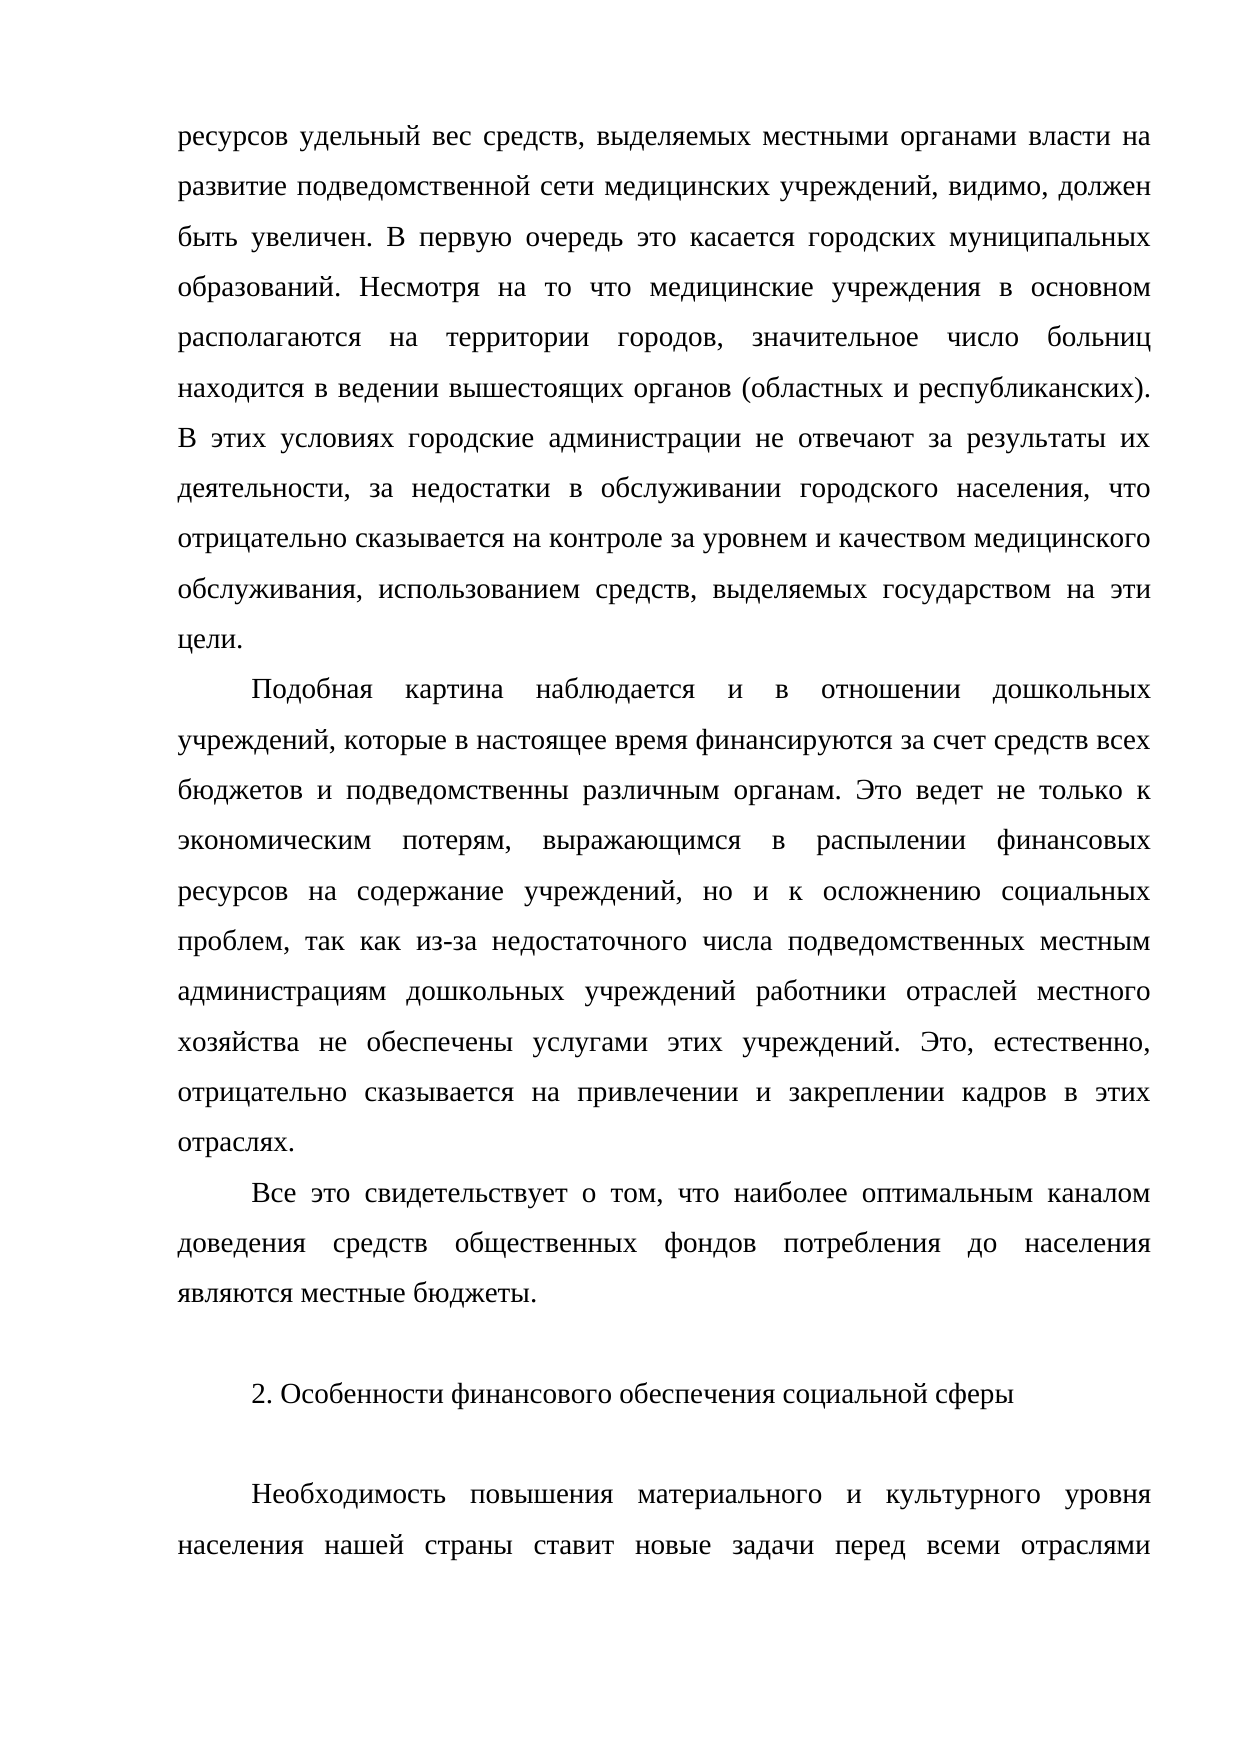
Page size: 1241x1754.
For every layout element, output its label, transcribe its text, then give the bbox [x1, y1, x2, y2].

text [177, 1477, 1152, 1560]
text Подобная картина наблюдается и в отношении дошкольных учреждений, которые в настоящее время финансируются за счет средств всех бюджетов и подведомственны различным органам. Это ведет не только к экономическим потерям, выражающимся в распылении финансовых ресурсов на содержание учреждений, но и к осложнению социальных проблем, так как из-за недостаточного числа подведомственных местным администрациям дошкольных учреждений работники отраслей местного хозяйства не обеспечены услугами этих учреждений. Это, естественно, отрицательно сказывается на привлечении и закреплении кадров в этих отраслях. [177, 672, 1152, 1158]
text 2. Особенности финансового обеспечения социальной сферы [177, 1376, 1152, 1409]
text Все это свидетельствует о том, что наиболее оптимальным каналом доведения средств общественных фондов потребления до населения являются местные бюджеты. [177, 1175, 1152, 1309]
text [177, 118, 1152, 655]
